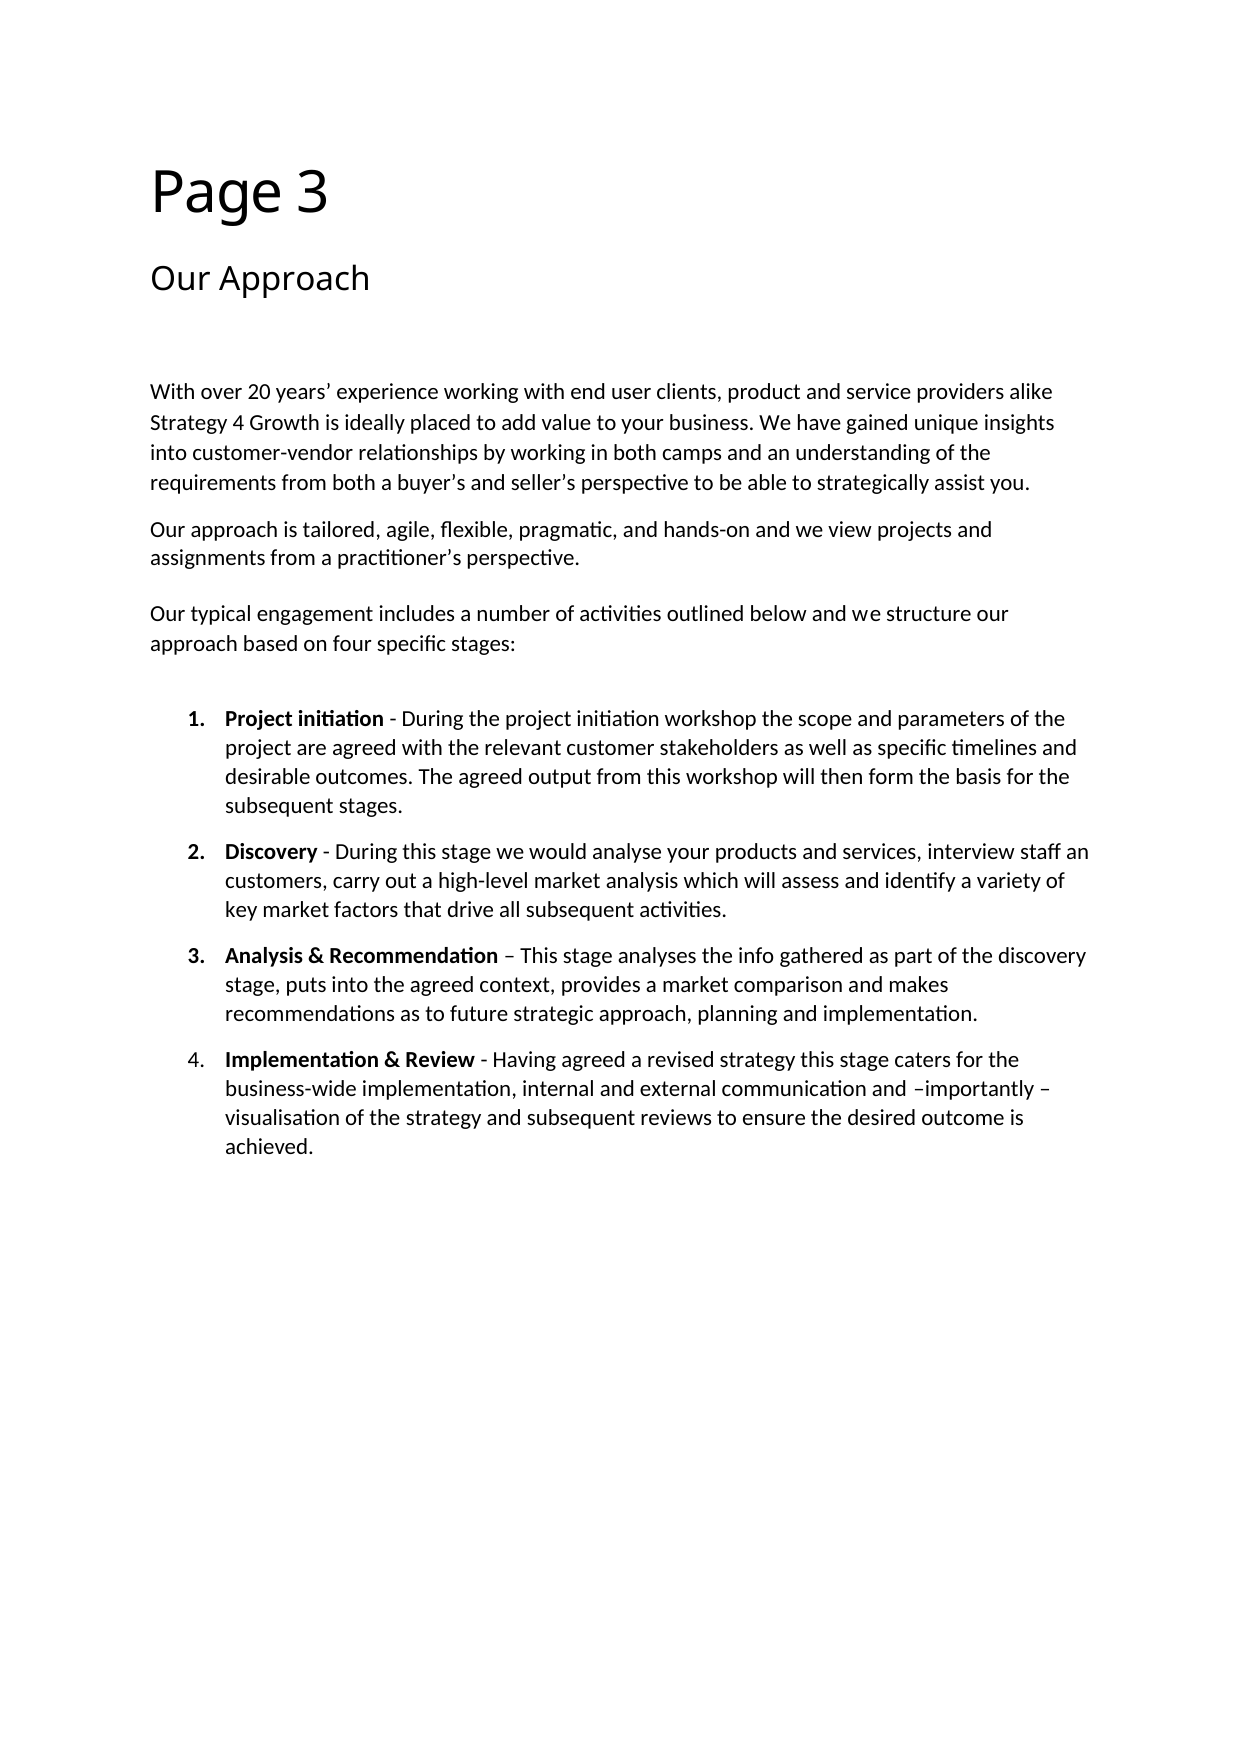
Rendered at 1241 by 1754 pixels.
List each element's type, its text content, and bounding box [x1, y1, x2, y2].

title Page 3 [150, 150, 1090, 229]
list Implementation & Review - Having agreed a revised strategy this stage caters for the business-wide implementation, internal and external communication and –importantly – visualisation of the strategy and subsequent reviews to ensure the desired outcome is achieved. [187, 1045, 1090, 1160]
subtitle Our Approach [150, 254, 1090, 300]
list Analysis & Recommendation – This stage analyses the info gathered as part of the discovery stage, puts into the agreed context, provides a market comparison and makes recommendations as to future strategic approach, planning and implementation. [187, 941, 1090, 1027]
text Our approach is tailored, agile, flexible, pragmatic, and hands-on and we view projects and assignments from a practitioner’s perspective. [150, 515, 1090, 571]
text With over 20 years’ experience working with end user clients, product and service providers alike Strategy 4 Growth is ideally placed to add value to your business. We have gained unique insights into customer-vendor relationships by working in both camps and an understanding of the requirements from both a buyer’s and seller’s perspective to be able to strategically assist you. [150, 377, 1090, 496]
list Discovery - During this stage we would analyse your products and services, interview staff an customers, carry out a high-level market analysis which will assess and identify a variety of key market factors that drive all subsequent activities. [187, 837, 1090, 923]
list Project initiation - During the project initiation workshop the scope and parameters of the project are agreed with the relevant customer stakeholders as well as specific timelines and desirable outcomes. The agreed output from this workshop will then form the basis for the subsequent stages. [187, 704, 1090, 819]
text Our typical engagement includes a number of activities outlined below and we structure our approach based on four specific stages: [150, 599, 1090, 657]
